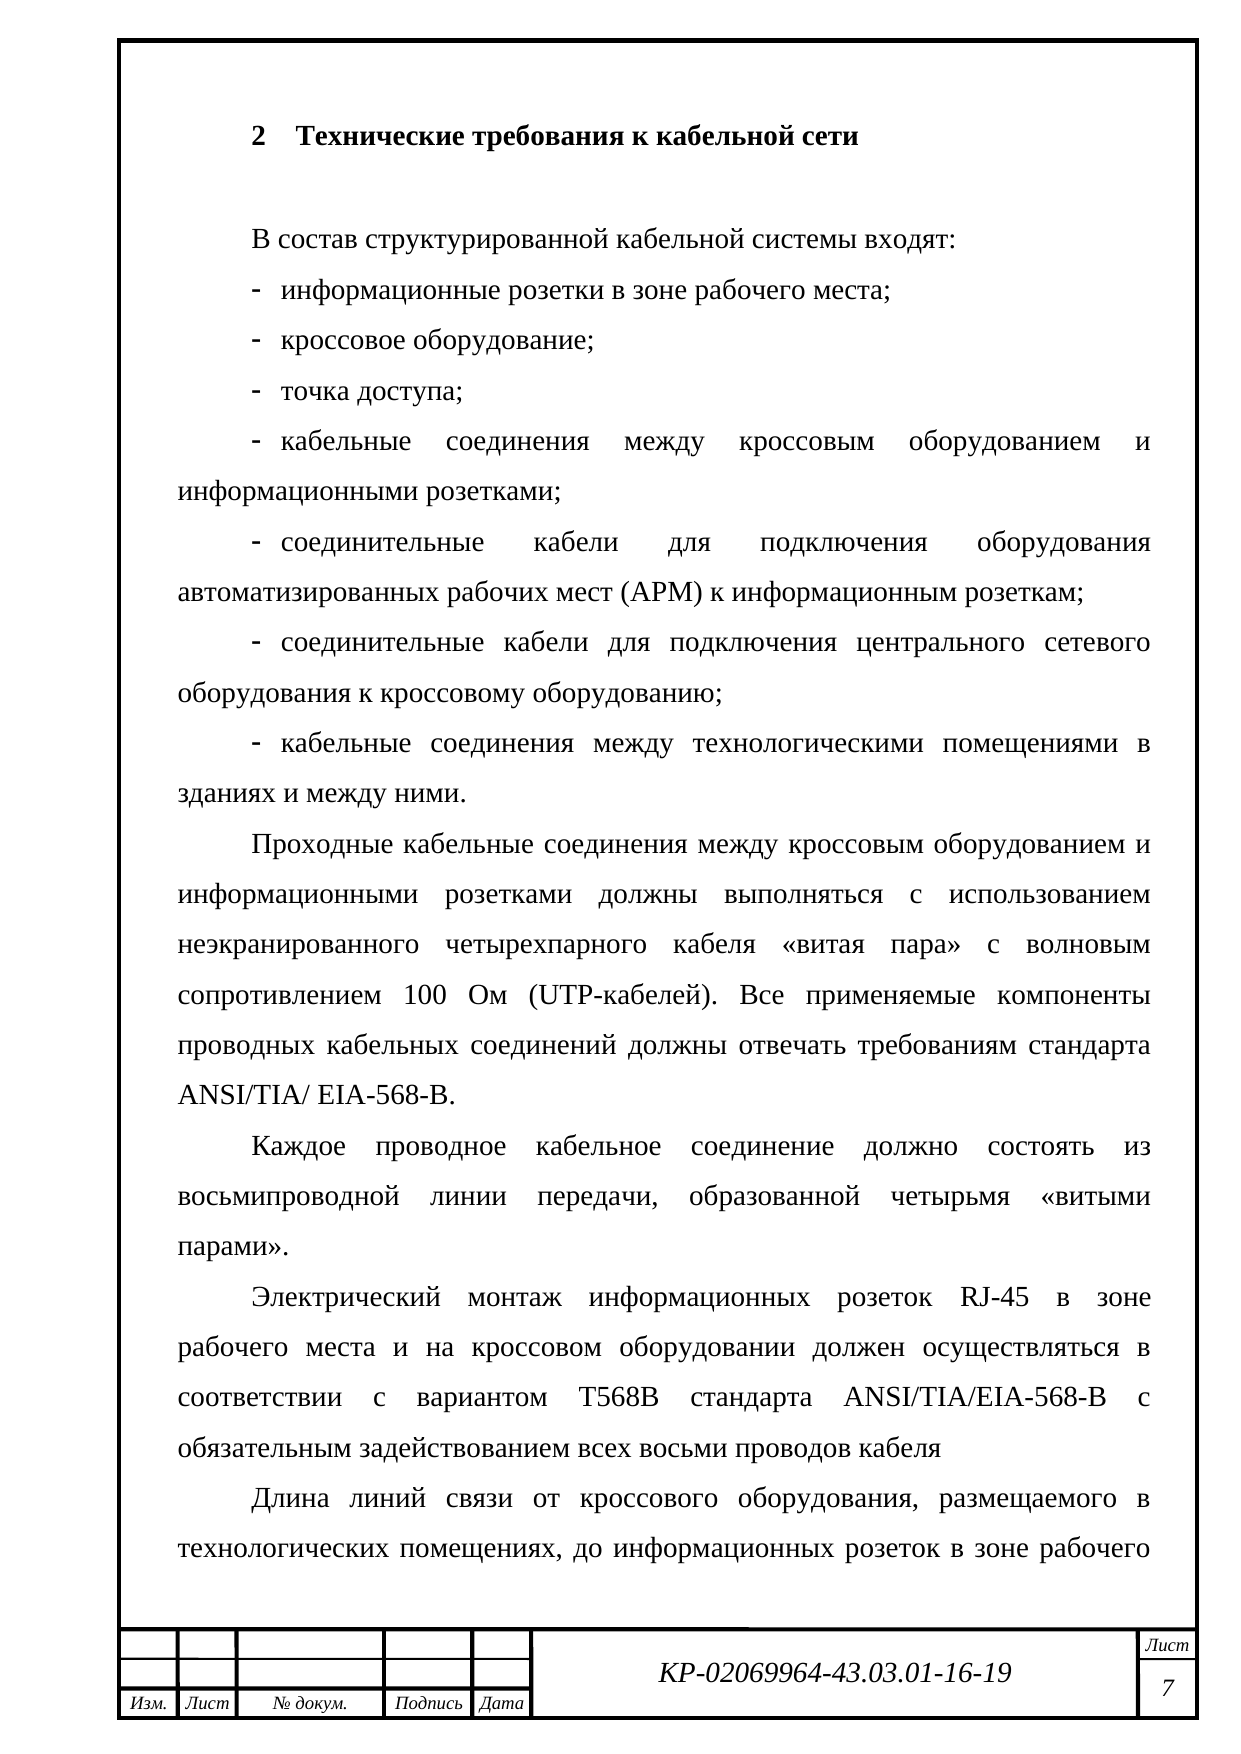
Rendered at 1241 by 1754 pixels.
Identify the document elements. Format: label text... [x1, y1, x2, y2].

list кабельные соединения между кроссовым оборудованием и информационными розетками; [177, 423, 1152, 507]
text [177, 1480, 1152, 1564]
list Технические требования к кабельной сети [177, 118, 1152, 152]
text В состав структурированной кабельной системы входят: [177, 221, 1152, 255]
text Электрический монтаж информационных розеток RJ-45 в зоне рабочего места и на кроссовом оборудовании должен осуществляться в соответствии с вариантом Т568В стандарта ANSI/TIA/EIA-568-В с обязательным задействованием всех восьми проводов кабеля [177, 1279, 1152, 1463]
list информационные розетки в зоне рабочего места; [177, 272, 1152, 305]
text Проходные кабельные соединения между кроссовым оборудованием и информационными розетками должны выполняться с использованием неэкранированного четырехпарного кабеля «витая пара» с волновым сопротивлением 100 Ом (UTP-кабелей). Все применяемые компоненты проводных кабельных соединений должны отвечать требованиям стандарта ANSI/TIA/ EIA-568-В. [177, 826, 1152, 1111]
text Каждое проводное кабельное соединение должно состоять из восьмипроводной линии передачи, образованной четырьмя «витыми парами». [177, 1128, 1152, 1262]
list точка доступа; [177, 373, 1152, 406]
list соединительные кабели для подключения оборудования автоматизированных рабочих мест (АРМ) к информационным розеткам; [177, 524, 1152, 608]
list кроссовое оборудование; [177, 322, 1152, 356]
list соединительные кабели для подключения центрального сетевого оборудования к кроссовому оборудованию; [177, 624, 1152, 708]
list кабельные соединения между технологическими помещениями в зданиях и между ними. [177, 725, 1152, 809]
